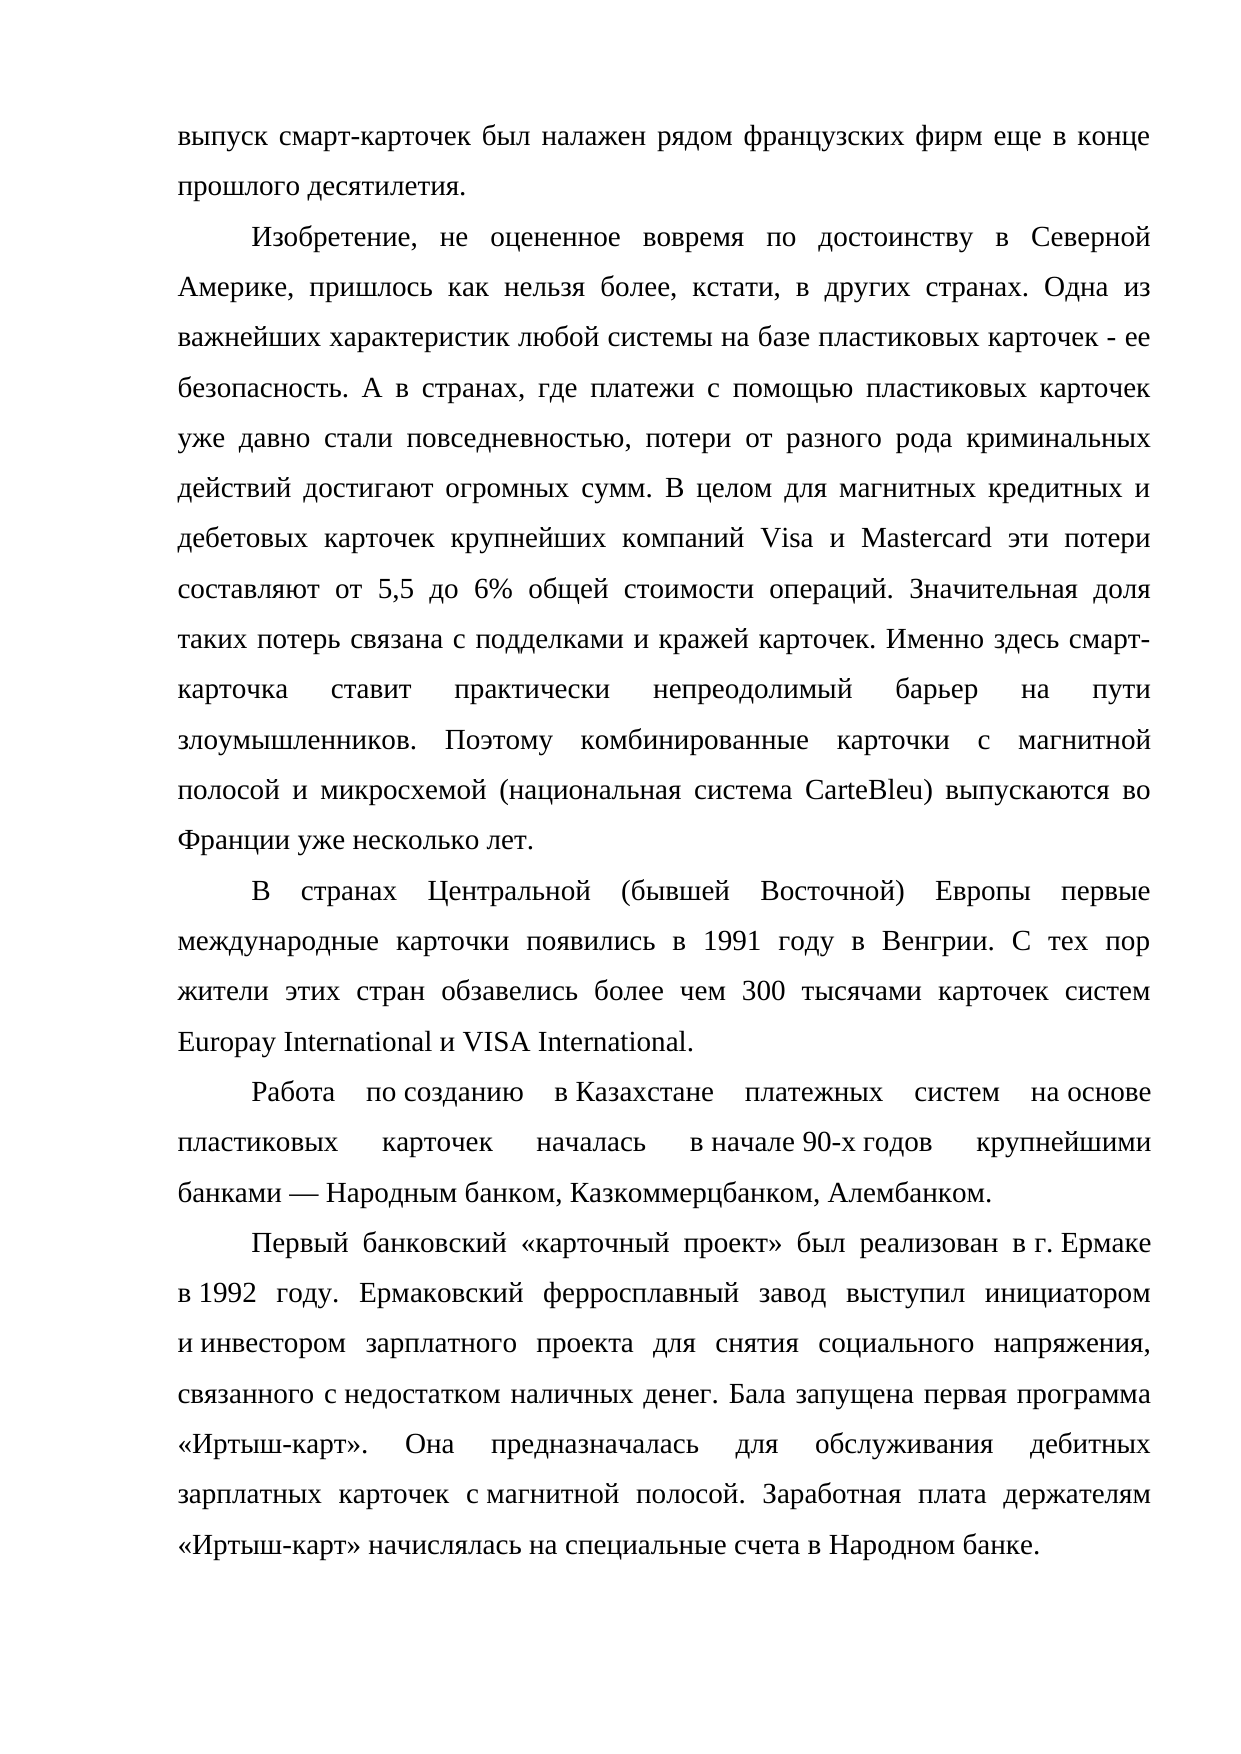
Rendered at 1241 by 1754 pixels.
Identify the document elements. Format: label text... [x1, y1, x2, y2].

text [177, 118, 1152, 202]
text Первый банковский «карточный проект» был реализован в г. Ермаке в 1992 году. Ермаковский ферросплавный завод выступил инициатором и инвестором зарплатного проекта для снятия социального напряжения, связанного с недостатком наличных денег. Бала запущена первая программа «Иртыш-карт». Она предназначалась для обслуживания дебитных зарплатных карточек с магнитной полосой. Заработная плата держателям «Иртыш-карт» начислялась на специальные счета в Народном банке. [177, 1225, 1152, 1560]
text Работа по созданию в Казахстане платежных систем на основе пластиковых карточек началась в начале 90-х годов крупнейшими банками — Народным банком, Казкоммерцбанком, Алембанком. [177, 1074, 1152, 1208]
text Изобретение, не оцененное вовремя по достоинству в Северной Америке, пришлось как нельзя более, кстати, в других странах. Одна из важнейших характеристик любой системы на базе пластиковых карточек - ее безопасность. А в странах, где платежи с помощью пластиковых карточек уже давно стали повседневностью, потери от разного рода криминальных действий достигают огромных сумм. В целом для магнитных кредитных и дебетовых карточек крупнейших компаний Visa и Mastercard эти потери составляют от 5,5 до 6% общей стоимости операций. Значительная доля таких потерь связана с подделками и кражей карточек. Именно здесь смарт-карточка ставит практически непреодолимый барьер на пути злоумышленников. Поэтому комбинированные карточки с магнитной полосой и микросхемой (национальная система CarteBleu) выпускаются во Франции уже несколько лет. [177, 219, 1152, 856]
text В странах Центральной (бывшей Восточной) Европы первые международные карточки появились в 1991 году в Венгрии. С тех пор жители этих стран обзавелись более чем 300 тысячами карточек систем Europay International и VISA International. [177, 873, 1152, 1057]
